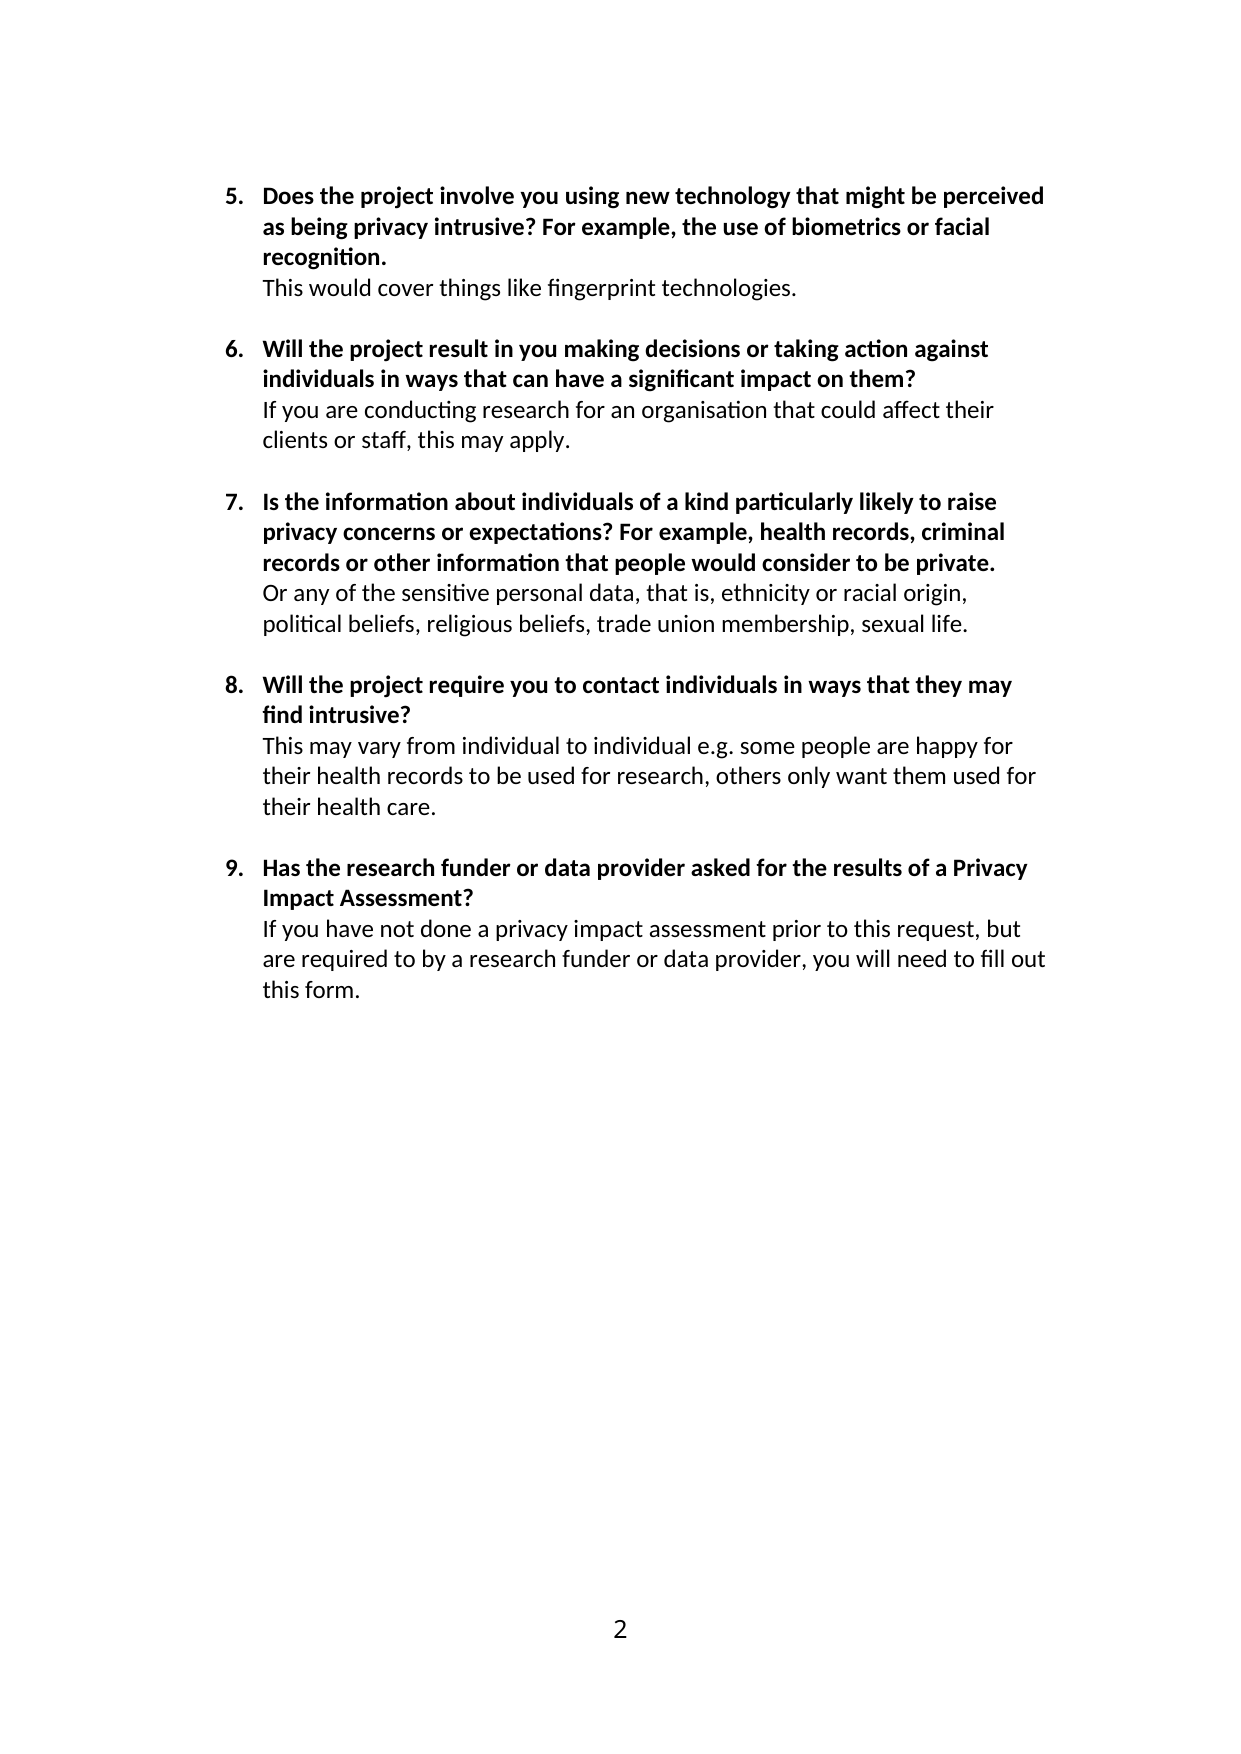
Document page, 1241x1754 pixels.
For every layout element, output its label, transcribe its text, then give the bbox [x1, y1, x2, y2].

list If you are conducting research for an organisation that could affect their clients or staff, this may apply. [262, 394, 1053, 455]
list Does the project involve you using new technology that might be perceived as being privacy intrusive? For example, the use of biometrics or facial recognition. [225, 181, 1053, 272]
list This may vary from individual to individual e.g. some people are happy for their health records to be used for research, others only want them used for their health care. [262, 730, 1053, 821]
list Will the project result in you making decisions or taking action against individuals in ways that can have a significant impact on them? [225, 333, 1053, 394]
list Will the project require you to contact individuals in ways that they may find intrusive? [225, 669, 1053, 730]
list Has the research funder or data provider asked for the results of a Privacy Impact Assessment? [225, 852, 1053, 913]
list Or any of the sensitive personal data, that is, ethnicity or racial origin, political beliefs, religious beliefs, trade union membership, sexual life. [262, 577, 1053, 638]
list This would cover things like fingerprint technologies. [262, 272, 1053, 303]
list Is the information about individuals of a kind particularly likely to raise privacy concerns or expectations? For example, health records, criminal records or other information that people would consider to be private. [225, 486, 1053, 577]
list If you have not done a privacy impact assessment prior to this request, but are required to by a research funder or data provider, you will need to fill out this form. [262, 913, 1053, 1004]
